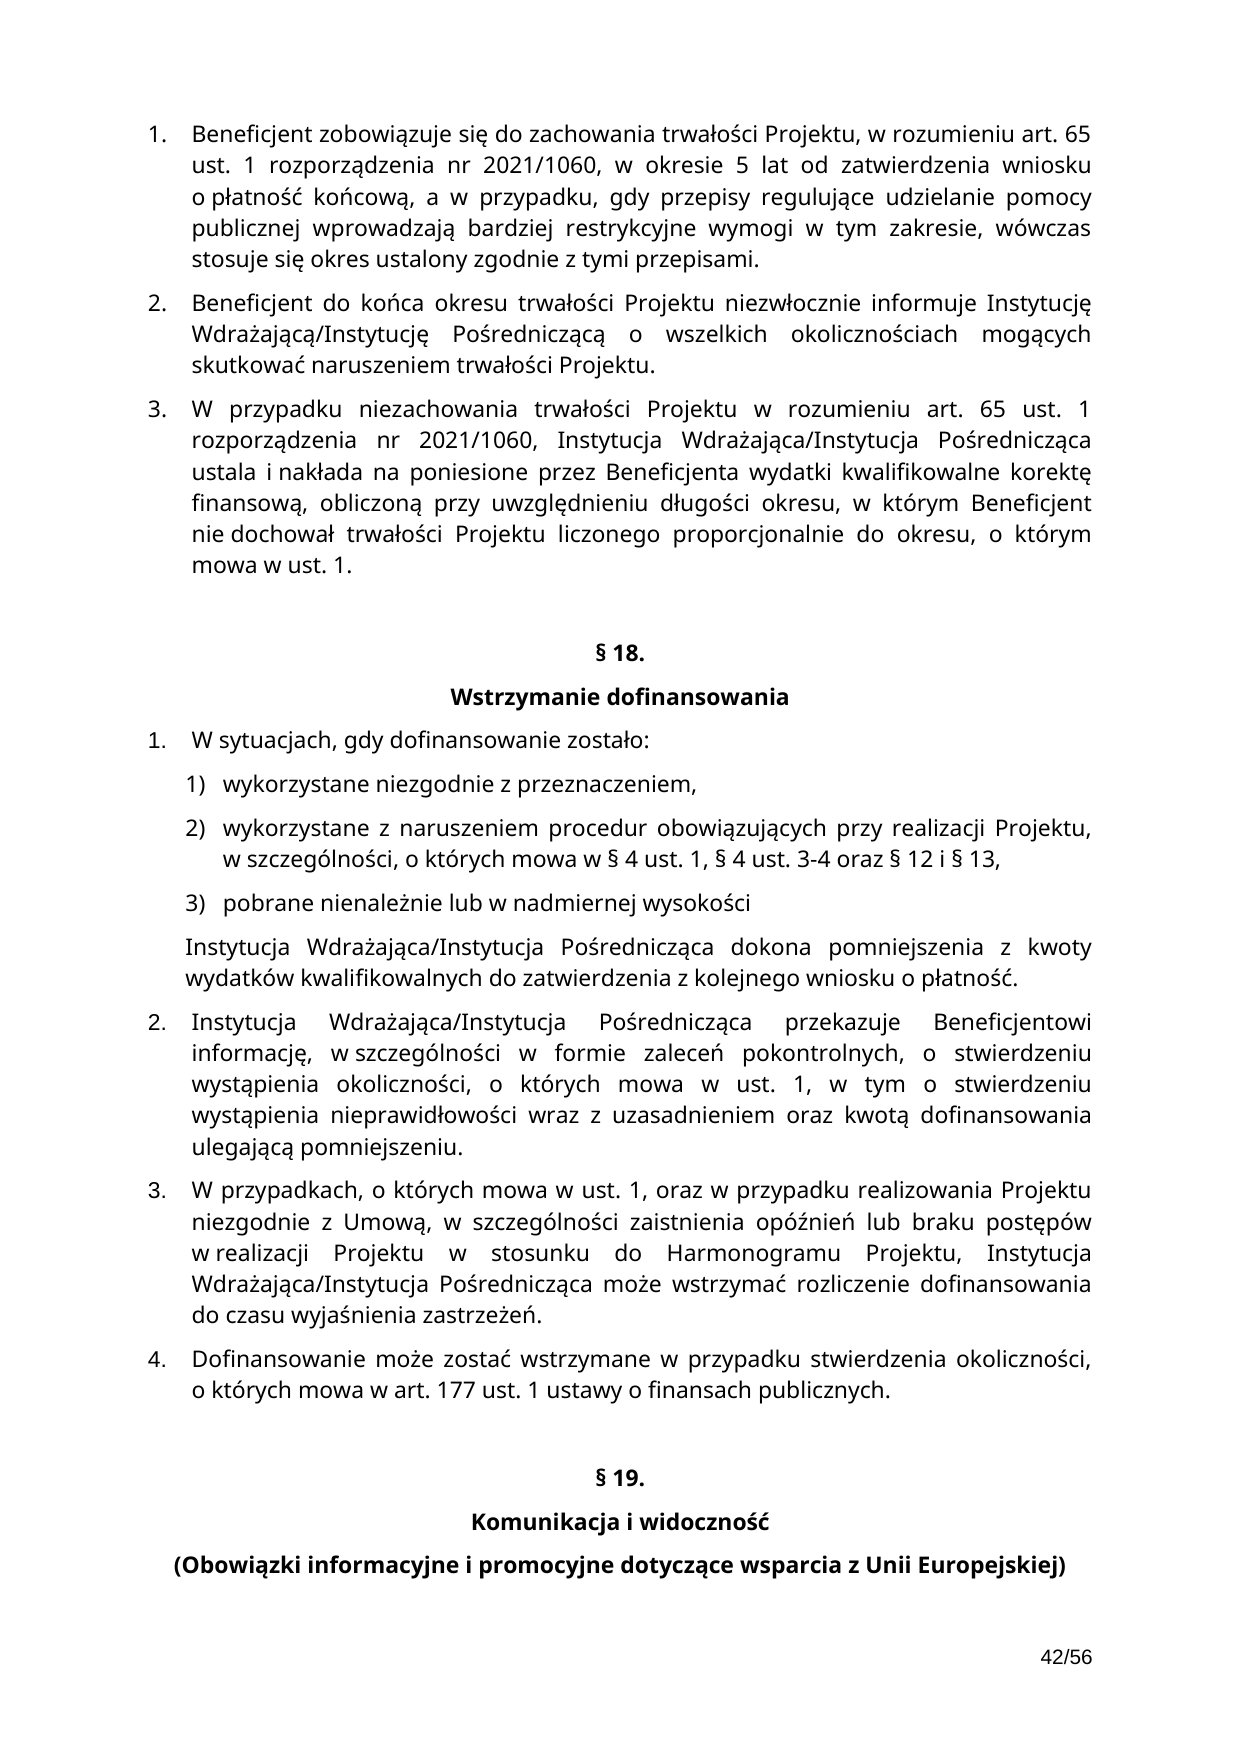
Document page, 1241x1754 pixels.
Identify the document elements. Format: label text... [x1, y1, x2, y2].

text § 19. [148, 1462, 1092, 1493]
list wykorzystane niezgodnie z przeznaczeniem, [185, 768, 1092, 799]
list W sytuacjach, gdy dofinansowanie zostało: [148, 724, 1092, 756]
list Instytucja Wdrażająca/Instytucja Pośrednicząca przekazuje Beneficjentowi informację, w szczególności w formie zaleceń pokontrolnych, o stwierdzeniu wystąpienia okoliczności, o których mowa w ust. 1, w tym o stwierdzeniu wystąpienia nieprawidłowości wraz z uzasadnieniem oraz kwotą dofinansowania ulegającą pomniejszeniu. [148, 1006, 1092, 1162]
list W przypadku niezachowania trwałości Projektu w rozumieniu art. 65 ust. 1 rozporządzenia nr 2021/1060, Instytucja Wdrażająca/Instytucja Pośrednicząca ustala i nakłada na poniesione przez Beneficjenta wydatki kwalifikowalne korektę finansową, obliczoną przy uwzględnieniu długości okresu, w którym Beneficjent nie dochował trwałości Projektu liczonego proporcjonalnie do okresu, o którym mowa w ust. 1. [148, 393, 1092, 581]
text § 18. [148, 637, 1092, 668]
list wykorzystane z naruszeniem procedur obowiązujących przy realizacji Projektu, w szczególności, o których mowa w § 4 ust. 1, § 4 ust. 3-4 oraz § 12 i § 13, [185, 812, 1092, 874]
list Beneficjent zobowiązuje się do zachowania trwałości Projektu, w rozumieniu art. 65 ust. 1 rozporządzenia nr 2021/1060, w okresie 5 lat od zatwierdzenia wniosku o płatność końcową, a w przypadku, gdy przepisy regulujące udzielanie pomocy publicznej wprowadzają bardziej restrykcyjne wymogi w tym zakresie, wówczas stosuje się okres ustalony zgodnie z tymi przepisami. [148, 118, 1092, 274]
list W przypadkach, o których mowa w ust. 1, oraz w przypadku realizowania Projektu niezgodnie z Umową, w szczególności zaistnienia opóźnień lub braku postępów w realizacji Projektu w stosunku do Harmonogramu Projektu, Instytucja Wdrażająca/Instytucja Pośrednicząca może wstrzymać rozliczenie dofinansowania do czasu wyjaśnienia zastrzeżeń. [148, 1174, 1092, 1331]
subtitle Wstrzymanie dofinansowania [148, 681, 1092, 712]
text Instytucja Wdrażająca/Instytucja Pośrednicząca dokona pomniejszenia z kwoty wydatków kwalifikowalnych do zatwierdzenia z kolejnego wniosku o płatność. [185, 931, 1092, 993]
text (Obowiązki informacyjne i promocyjne dotyczące wsparcia z Unii Europejskiej) [148, 1549, 1092, 1581]
list Dofinansowanie może zostać wstrzymane w przypadku stwierdzenia okoliczności, o których mowa w art. 177 ust. 1 ustawy o finansach publicznych. [148, 1343, 1092, 1406]
list pobrane nienależnie lub w nadmiernej wysokości [185, 887, 1092, 918]
text Komunikacja i widoczność [148, 1506, 1092, 1537]
list Beneficjent do końca okresu trwałości Projektu niezwłocznie informuje Instytucję Wdrażającą/Instytucję Pośredniczącą o wszelkich okolicznościach mogących skutkować naruszeniem trwałości Projektu. [148, 287, 1092, 381]
